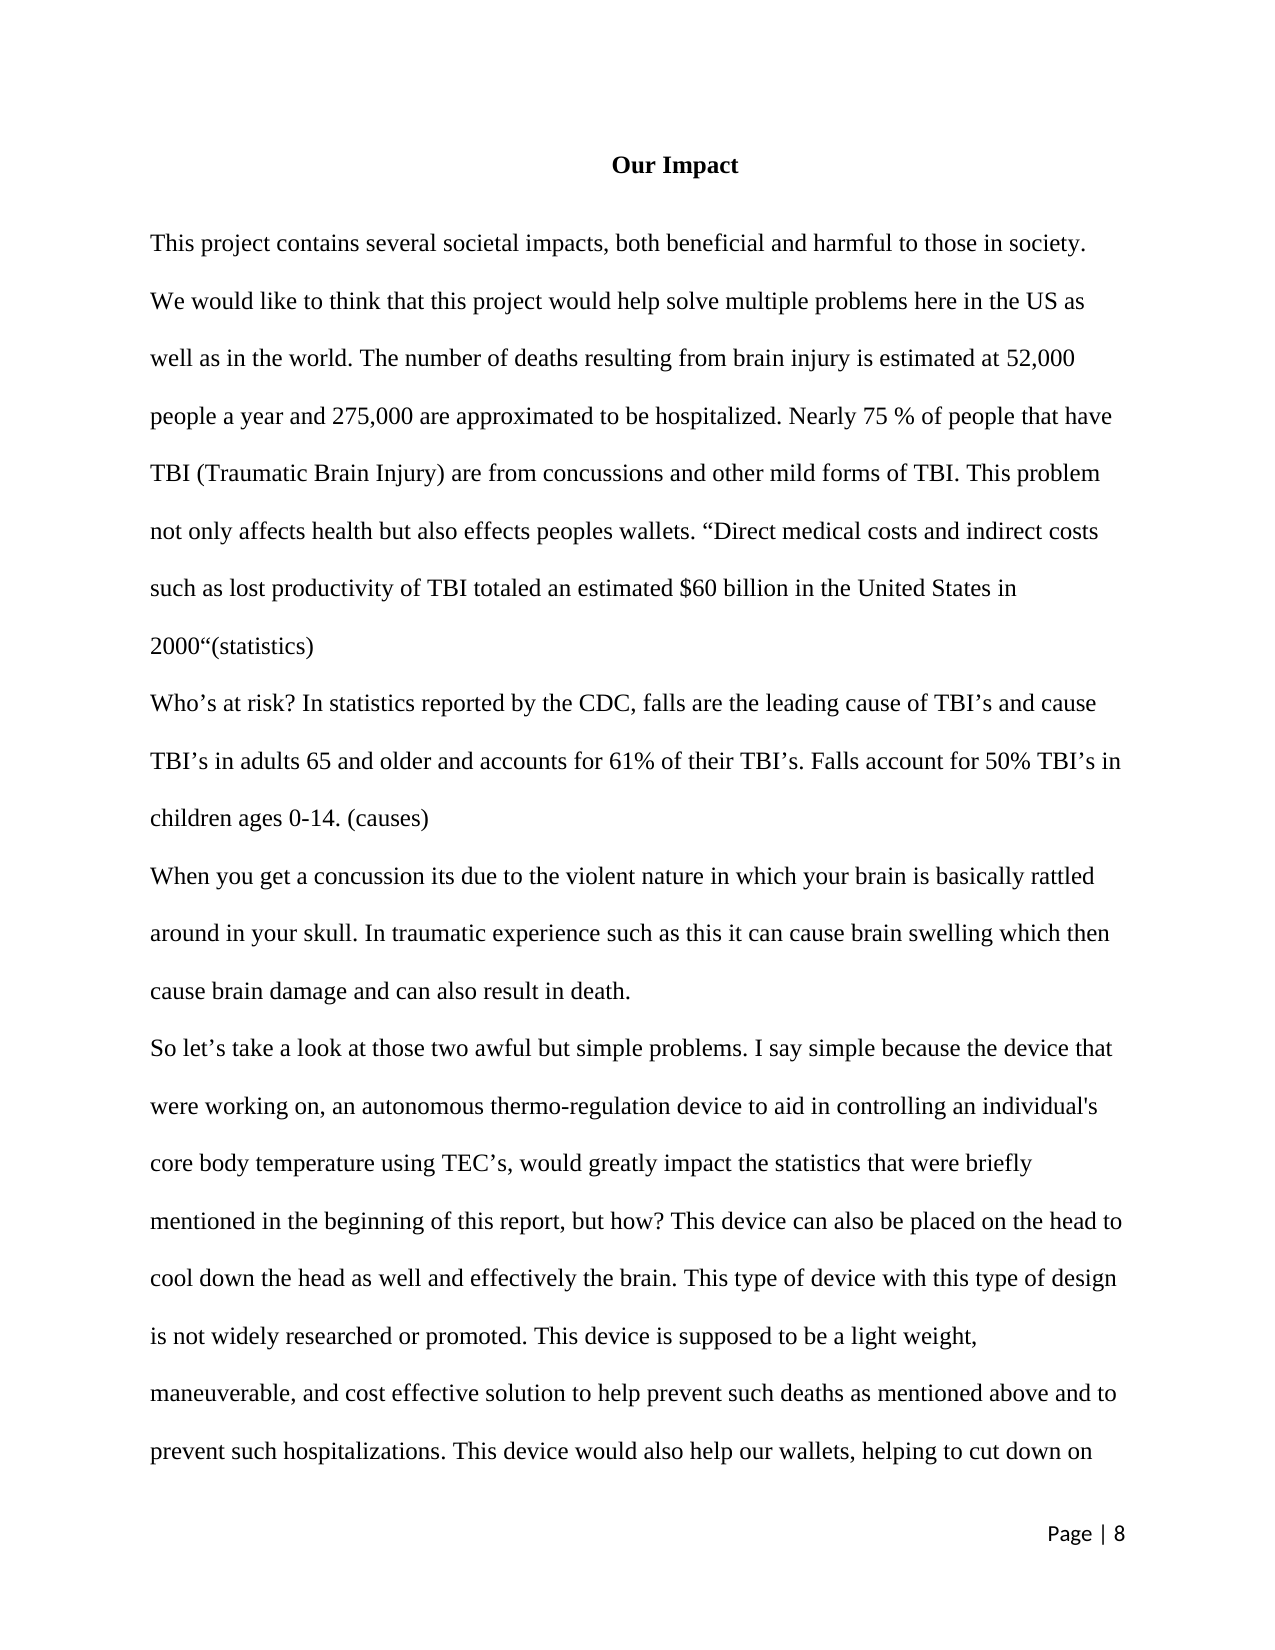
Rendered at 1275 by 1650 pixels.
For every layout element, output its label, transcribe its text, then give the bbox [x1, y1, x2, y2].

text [150, 228, 1125, 1464]
text Our Impact [150, 150, 1125, 179]
